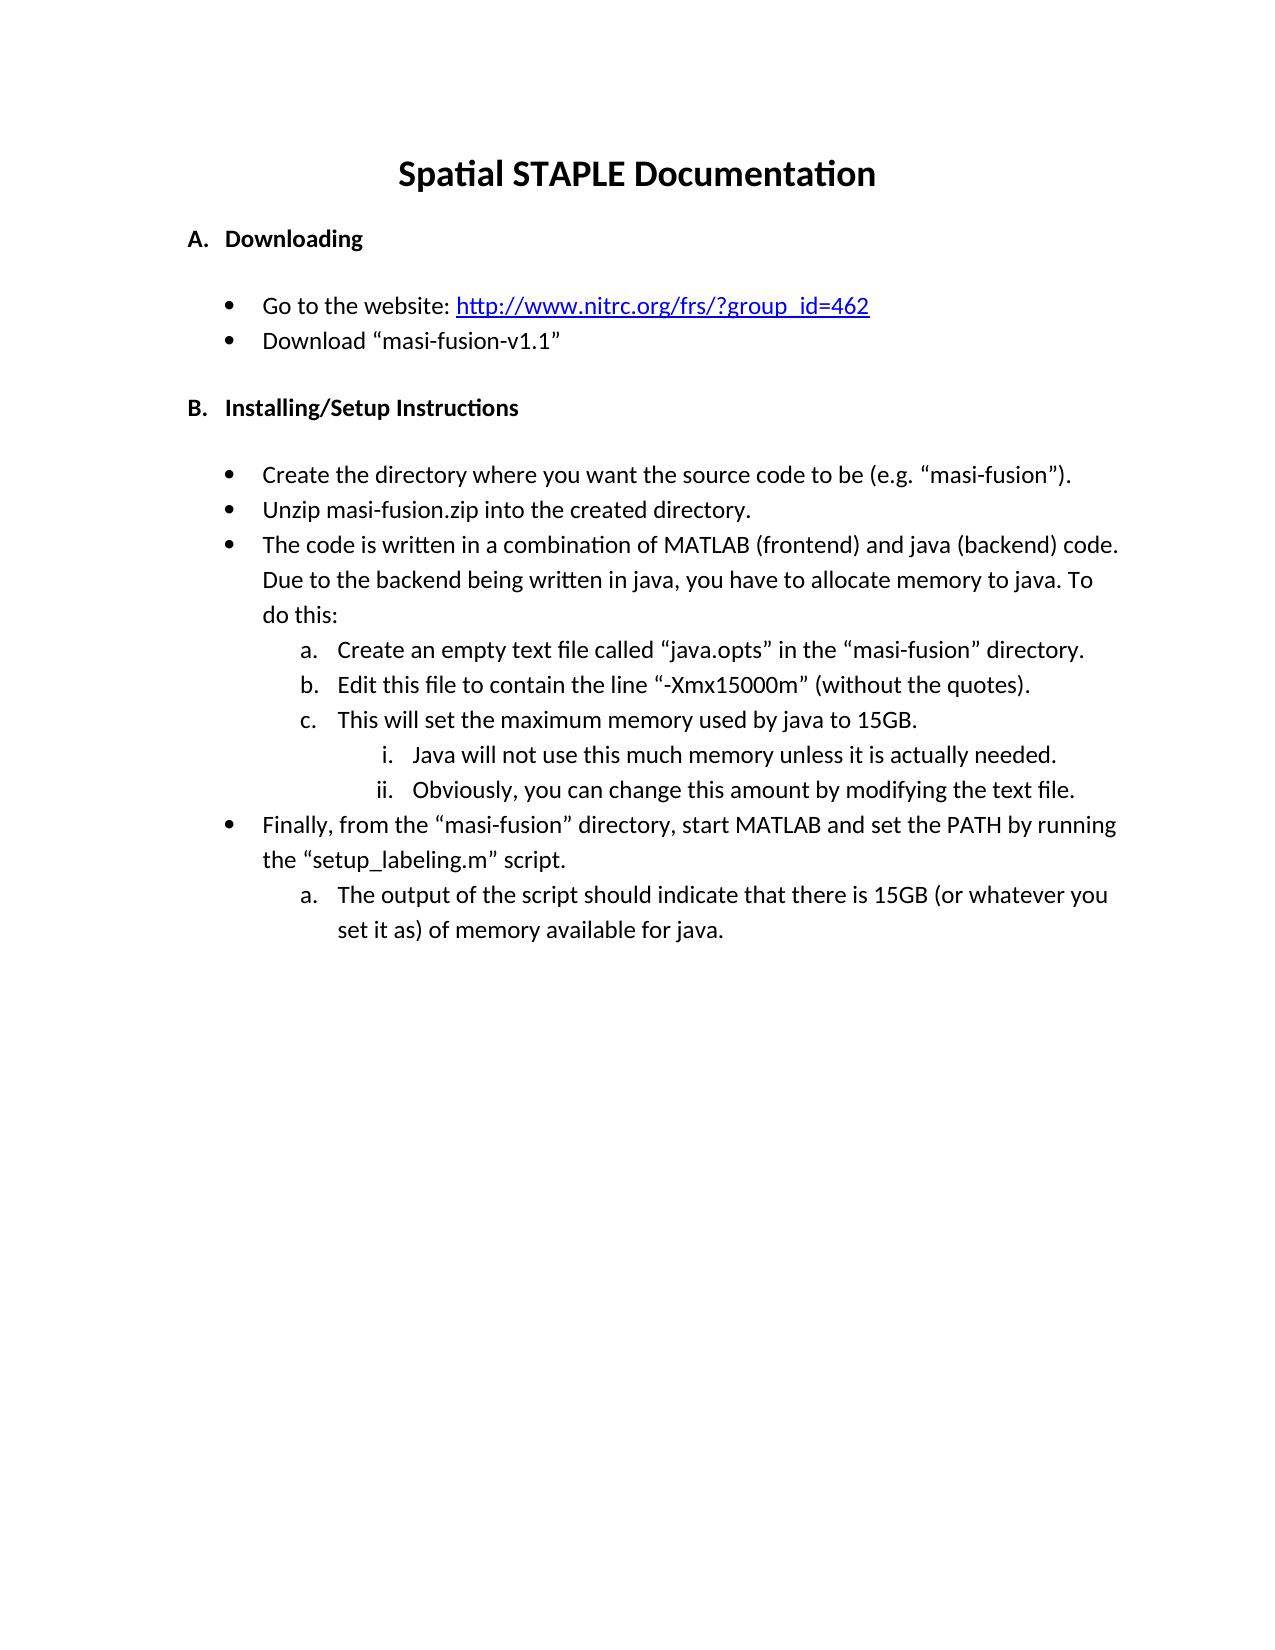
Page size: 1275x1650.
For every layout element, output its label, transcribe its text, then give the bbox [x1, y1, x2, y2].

list Create the directory where you want the source code to be (e.g. “masi-fusion”). [225, 459, 1125, 490]
list This will set the maximum memory used by java to 15GB. [300, 704, 1125, 735]
list Java will not use this much memory unless it is actually needed. [394, 739, 1125, 770]
list Edit this file to contain the line “-Xmx15000m” (without the quotes). [300, 669, 1125, 700]
list Go to the website: http://www.nitrc.org/frs/?group_id=462 [225, 290, 1125, 321]
list Unzip masi-fusion.zip into the created directory. [225, 494, 1125, 525]
list Installing/Setup Instructions [187, 392, 1125, 455]
list Downloading [187, 223, 1125, 286]
text Spatial STAPLE Documentation [150, 150, 1125, 196]
list Create an empty text file called “java.opts” in the “masi-fusion” directory. [300, 634, 1125, 665]
list Obviously, you can change this amount by modifying the text file. [394, 774, 1125, 805]
list Finally, from the “masi-fusion” directory, start MATLAB and set the PATH by running the “setup_labeling.m” script. [225, 809, 1125, 875]
list The output of the script should indicate that there is 15GB (or whatever you set it as) of memory available for java. [300, 879, 1125, 945]
list The code is written in a combination of MATLAB (frontend) and java (backend) code. Due to the backend being written in java, you have to allocate memory to java. To do this: [225, 529, 1125, 630]
list Download “masi-fusion-v1.1” [225, 325, 1125, 388]
